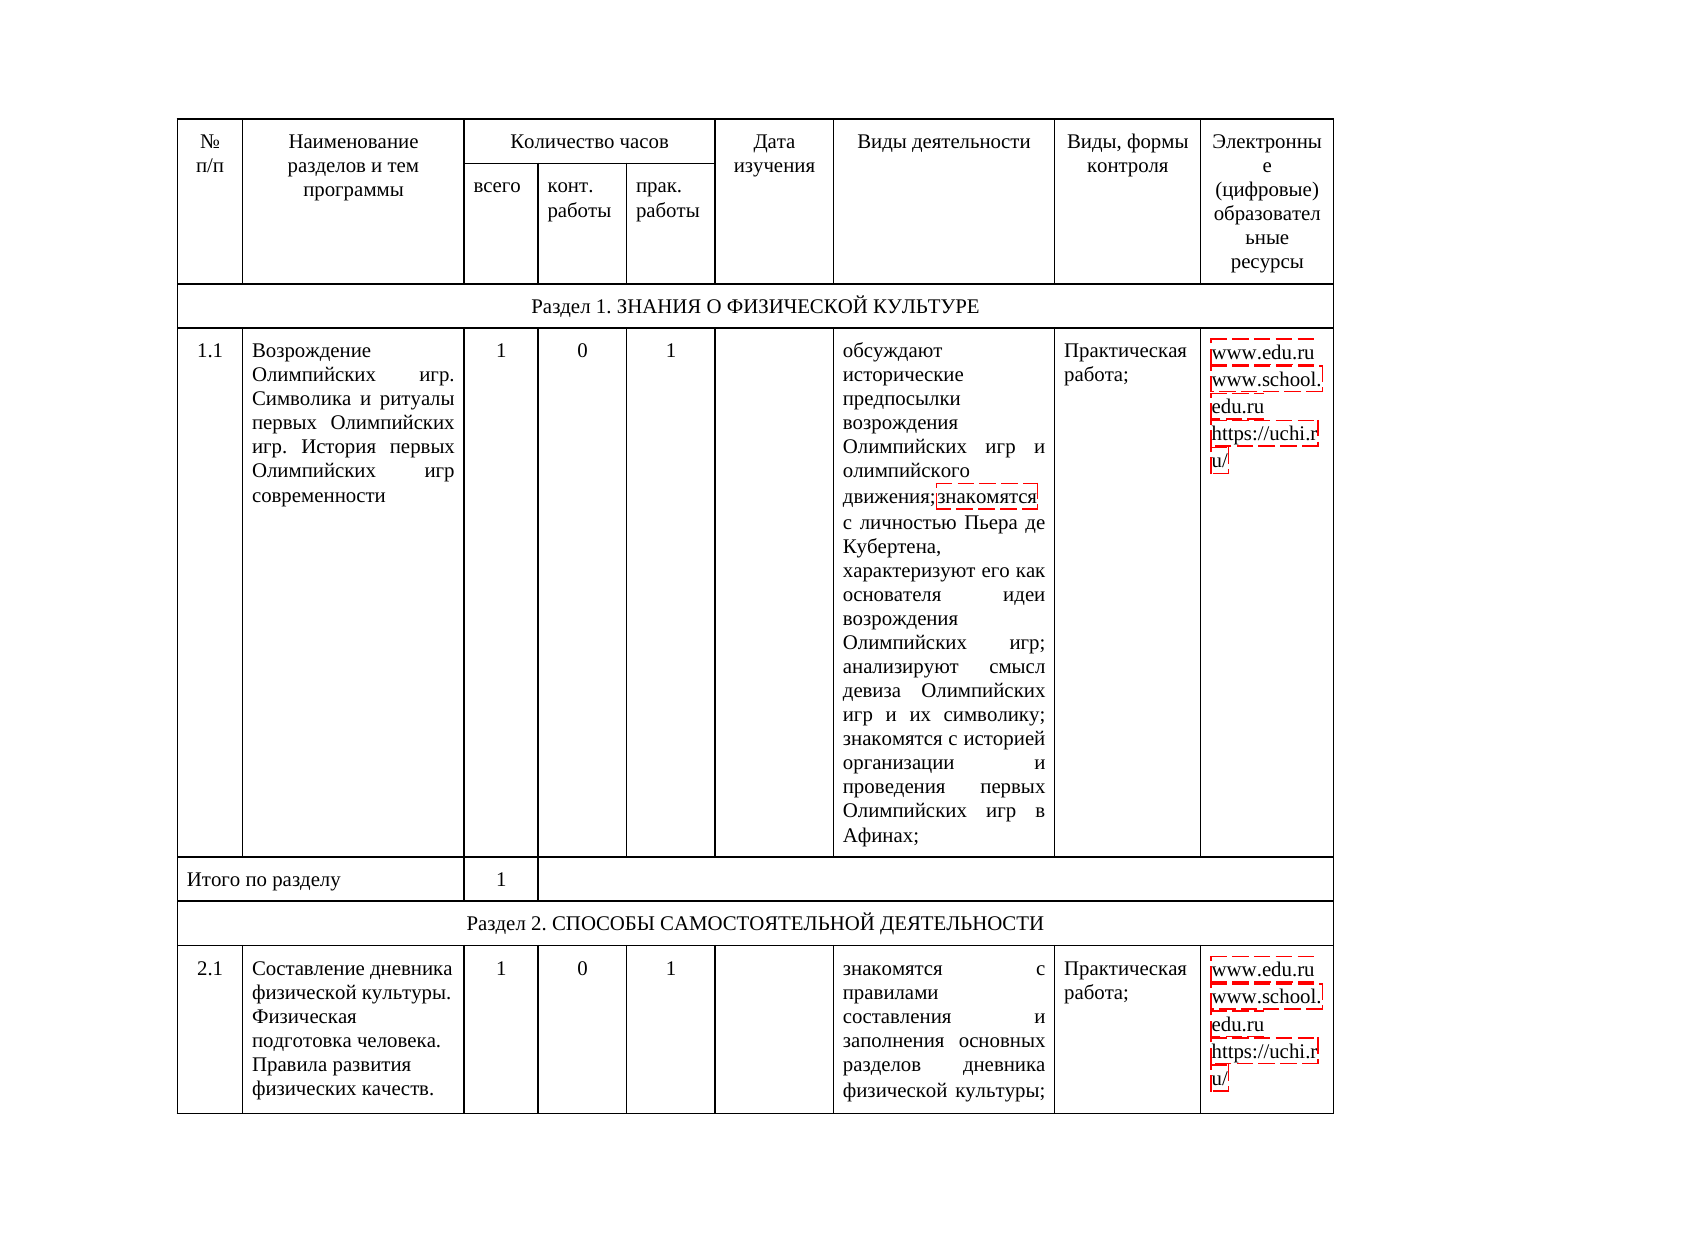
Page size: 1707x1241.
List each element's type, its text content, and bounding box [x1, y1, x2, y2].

table_cell www.edu.ru www.school.edu.ru https://uchi.ru/ [1201, 329, 1333, 856]
table_cell 1 [627, 946, 714, 1112]
table_cell 2.1 [178, 946, 242, 1112]
table_cell прак. работы [627, 164, 714, 283]
table_header Виды деятельности [834, 120, 1054, 283]
table_cell [716, 329, 833, 856]
table_cell 1 [627, 329, 714, 856]
table_header Дата изучения [716, 120, 833, 283]
table_cell 1 [465, 946, 537, 1112]
table_cell 1.1 [178, 329, 242, 856]
table_cell [539, 858, 1333, 900]
table_header Виды, формы контроля [1055, 120, 1200, 283]
table_cell [716, 946, 833, 1112]
table_header Наименование разделов и тем программы [243, 120, 463, 283]
table_cell 0 [539, 329, 626, 856]
table_cell конт. работы [539, 164, 626, 283]
table_header Электронные (цифровые) образовательные ресурсы [1201, 120, 1333, 283]
table_cell Итого по разделу [178, 858, 463, 900]
table_cell Раздел 1. ЗНАНИЯ О ФИЗИЧЕСКОЙ КУЛЬТУРЕ [178, 285, 1333, 327]
table_cell обсуждают исторические предпосылки возрождения Олимпийских игр и олимпийского движения;знакомятся с личностью Пьера де Кубертена, характеризуют его как основателя идеи возрождения Олимпийских игр; анализируют смысл девиза Олимпийских игр и их символику; знакомятся с историей организации и проведения первых Олимпийских игр в Афинах; [834, 329, 1054, 856]
table_cell 1 [465, 858, 537, 900]
table_cell 1 [465, 329, 537, 856]
table_cell 0 [539, 946, 626, 1112]
table_cell Раздел 2. СПОСОБЫ САМОСТОЯТЕЛЬНОЙ ДЕЯТЕЛЬНОСТИ [178, 902, 1333, 945]
table_cell Практическая работа; [1055, 329, 1200, 856]
table_cell Возрождение Олимпийских игр. Символика и ритуалы первых Олимпийских игр. История первых Олимпийских игр современности [243, 329, 463, 856]
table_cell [1055, 946, 1200, 1112]
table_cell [834, 946, 1054, 1112]
table_header Количество часов [465, 120, 714, 162]
table_cell всего [465, 164, 537, 283]
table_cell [1201, 946, 1333, 1112]
table_header № п/п [178, 120, 242, 283]
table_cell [243, 946, 463, 1112]
